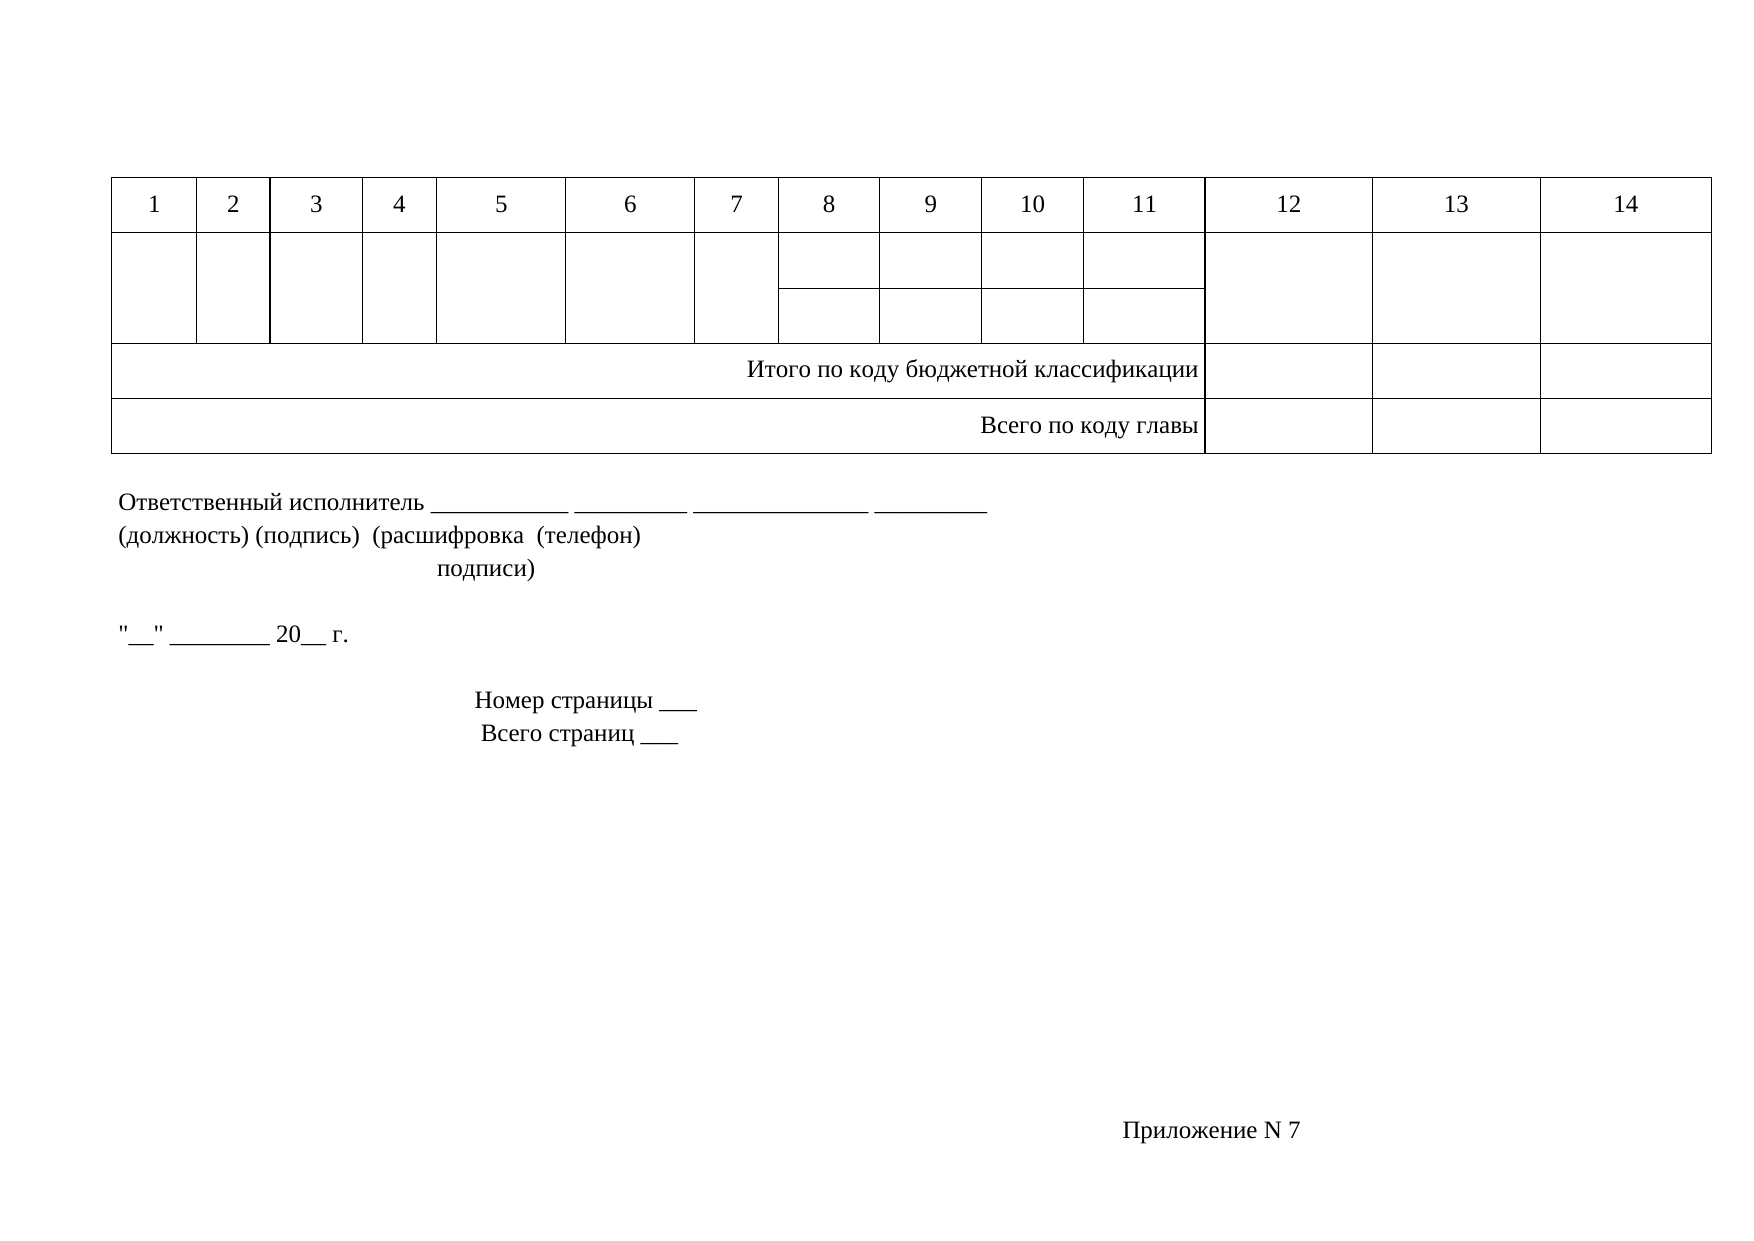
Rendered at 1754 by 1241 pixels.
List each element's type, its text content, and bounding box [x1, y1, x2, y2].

table_cell [566, 233, 694, 343]
table_cell [112, 233, 196, 343]
table_cell Всего по коду главы [112, 399, 1204, 453]
table_cell Итого по коду бюджетной классификации [112, 344, 1204, 398]
table_cell 14 [1541, 178, 1711, 232]
table_cell 3 [271, 178, 362, 232]
table_cell [695, 233, 778, 343]
table_cell 10 [982, 178, 1083, 232]
table_cell 8 [779, 178, 879, 232]
table_cell 13 [1373, 178, 1540, 232]
text Приложение N 7 [1122, 1115, 1636, 1143]
table_cell 11 [1084, 178, 1204, 232]
table_cell 5 [437, 178, 565, 232]
table_cell 4 [363, 178, 436, 232]
table_cell [1084, 289, 1204, 343]
table_cell [880, 289, 981, 343]
table_cell 7 [695, 178, 778, 232]
text (должность) (подпись) (расшифровка (телефон) [118, 520, 1636, 549]
text Ответственный исполнитель ___________ _________ ______________ _________ [118, 487, 1636, 516]
table_cell 12 [1206, 178, 1372, 232]
table_cell [1206, 233, 1372, 343]
table_cell [1541, 399, 1711, 453]
table_cell [982, 289, 1083, 343]
table_cell [779, 289, 879, 343]
text "__" ________ 20__ г. [118, 619, 1636, 648]
table_cell [1541, 233, 1711, 343]
table_cell [1373, 399, 1540, 453]
table_cell 2 [197, 178, 269, 232]
text Номер страницы ___ [118, 686, 1636, 714]
table_cell [779, 233, 879, 287]
table_cell [1206, 399, 1372, 453]
table_cell 1 [112, 178, 196, 232]
table_cell [880, 233, 981, 287]
table_cell [1084, 233, 1204, 287]
table_cell 6 [566, 178, 694, 232]
table_cell [197, 233, 269, 343]
table_cell [982, 233, 1083, 287]
text подписи) [118, 553, 1636, 582]
text Всего страниц ___ [118, 718, 1636, 747]
table_cell [1541, 344, 1711, 398]
table_cell 9 [880, 178, 981, 232]
table_cell [437, 233, 565, 343]
table_cell [1373, 233, 1540, 343]
table_cell [271, 233, 362, 343]
table_cell [363, 233, 436, 343]
table_cell [1206, 344, 1372, 398]
table_cell [1373, 344, 1540, 398]
